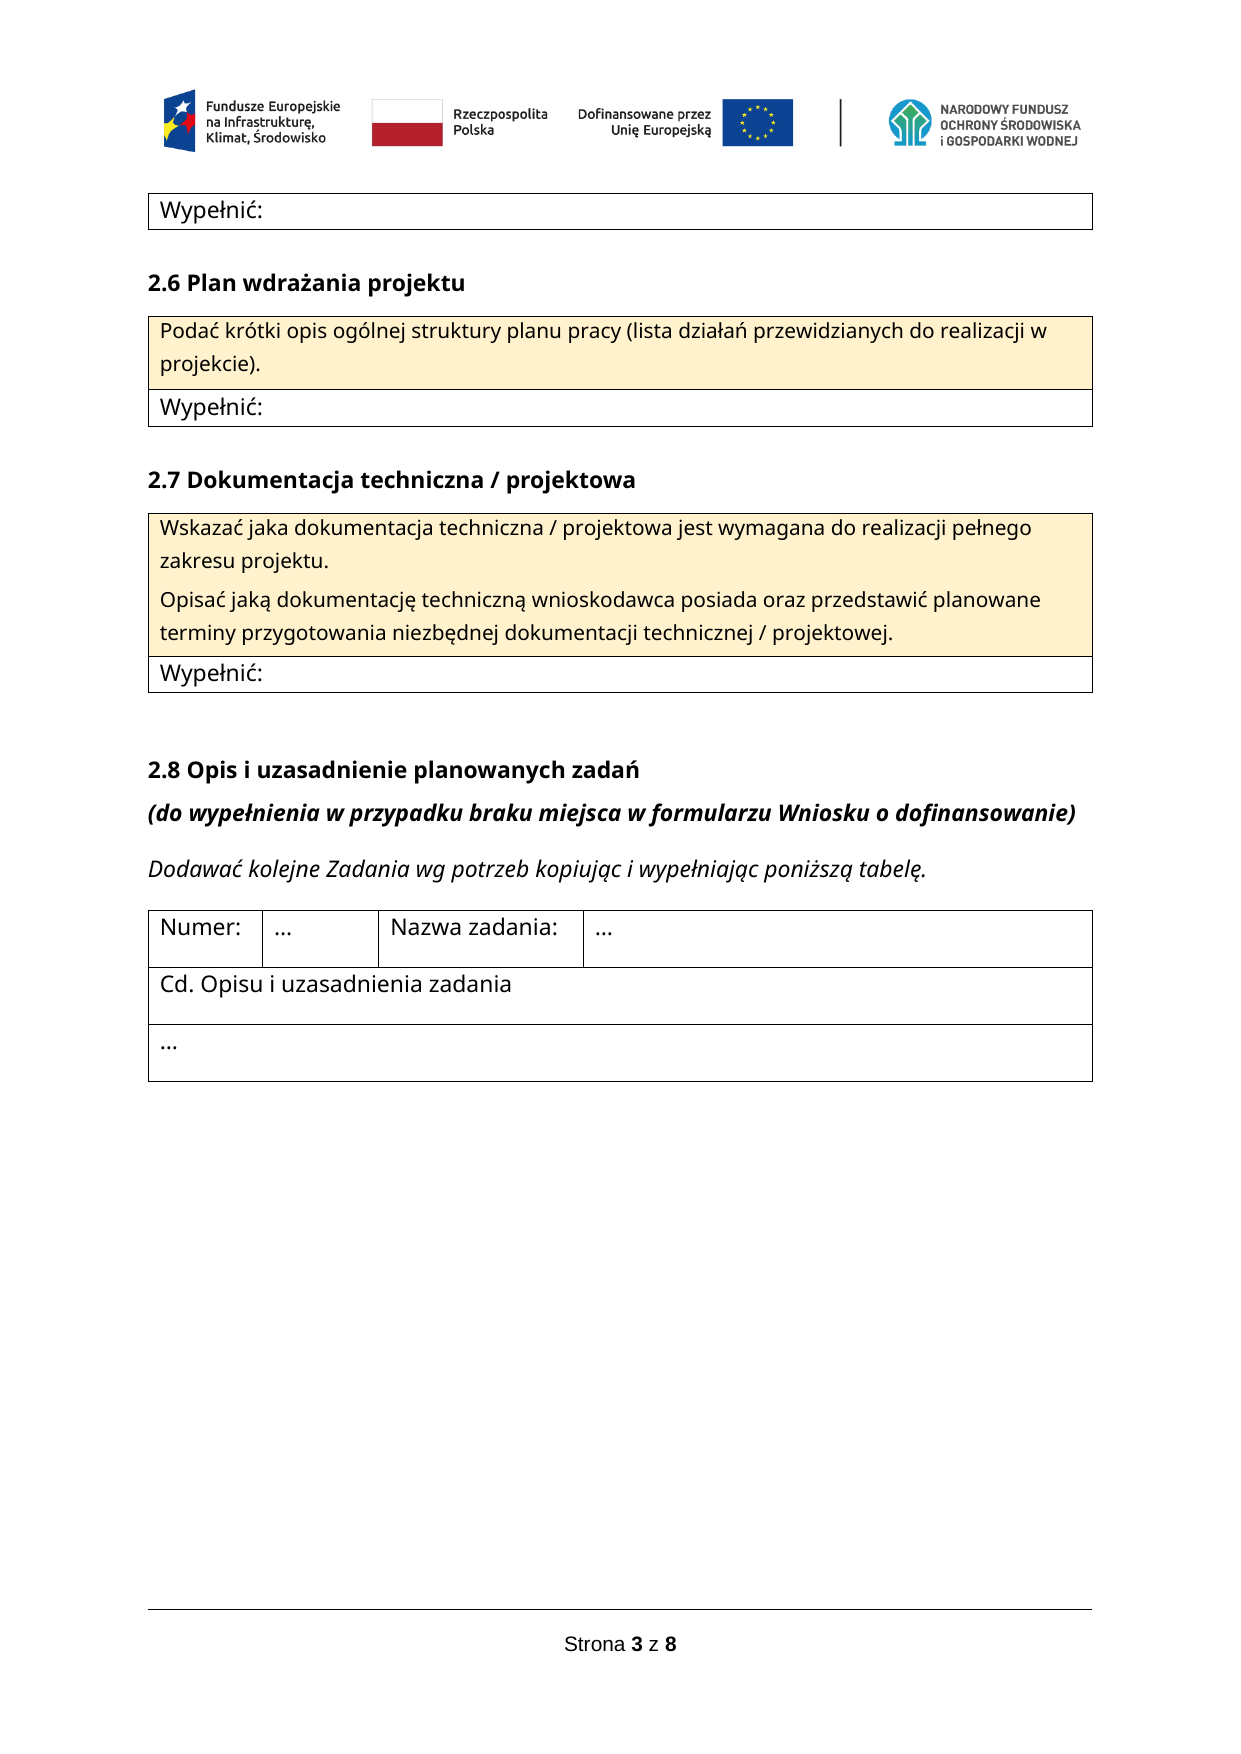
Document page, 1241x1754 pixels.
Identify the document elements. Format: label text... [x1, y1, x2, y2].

subtitle 2.7 Dokumentacja techniczna / projektowa [148, 464, 1092, 495]
text (do wypełnienia w przypadku braku miejsca w formularzu Wniosku o dofinansowanie) [148, 796, 1092, 828]
subtitle 2.6 Plan wdrażania projektu [148, 267, 1092, 298]
table_header Podać krótki opis ogólnej struktury planu pracy (lista działań przewidzianych do realizacji w projekcie). [149, 317, 1092, 389]
subtitle 2.8 Opis i uzasadnienie planowanych zadań [148, 754, 1092, 786]
table_header Numer: [149, 911, 262, 967]
table_header … [263, 911, 378, 967]
table_cell Wypełnić: [149, 194, 1092, 229]
table_cell Cd. Opisu i uzasadnienia zadania [149, 968, 1092, 1024]
table_header … [584, 911, 1092, 967]
table_cell Wypełnić: [149, 390, 1092, 426]
table_header Wskazać jaka dokumentacja techniczna / projektowa jest wymagana do realizacji pełnego zakresu projektu. Opisać jaką dokumentację techniczną wnioskodawca posiada oraz przedstawić planowane terminy przygotowania niezbędnej dokumentacji technicznej / projektowej. [149, 514, 1092, 656]
table_cell Wypełnić: [149, 657, 1092, 692]
picture [147, 73, 1093, 168]
table_cell … [149, 1025, 1092, 1081]
table_header Nazwa zadania: [379, 911, 583, 967]
text Dodawać kolejne Zadania wg potrzeb kopiując i wypełniając poniższą tabelę. [148, 853, 1092, 884]
